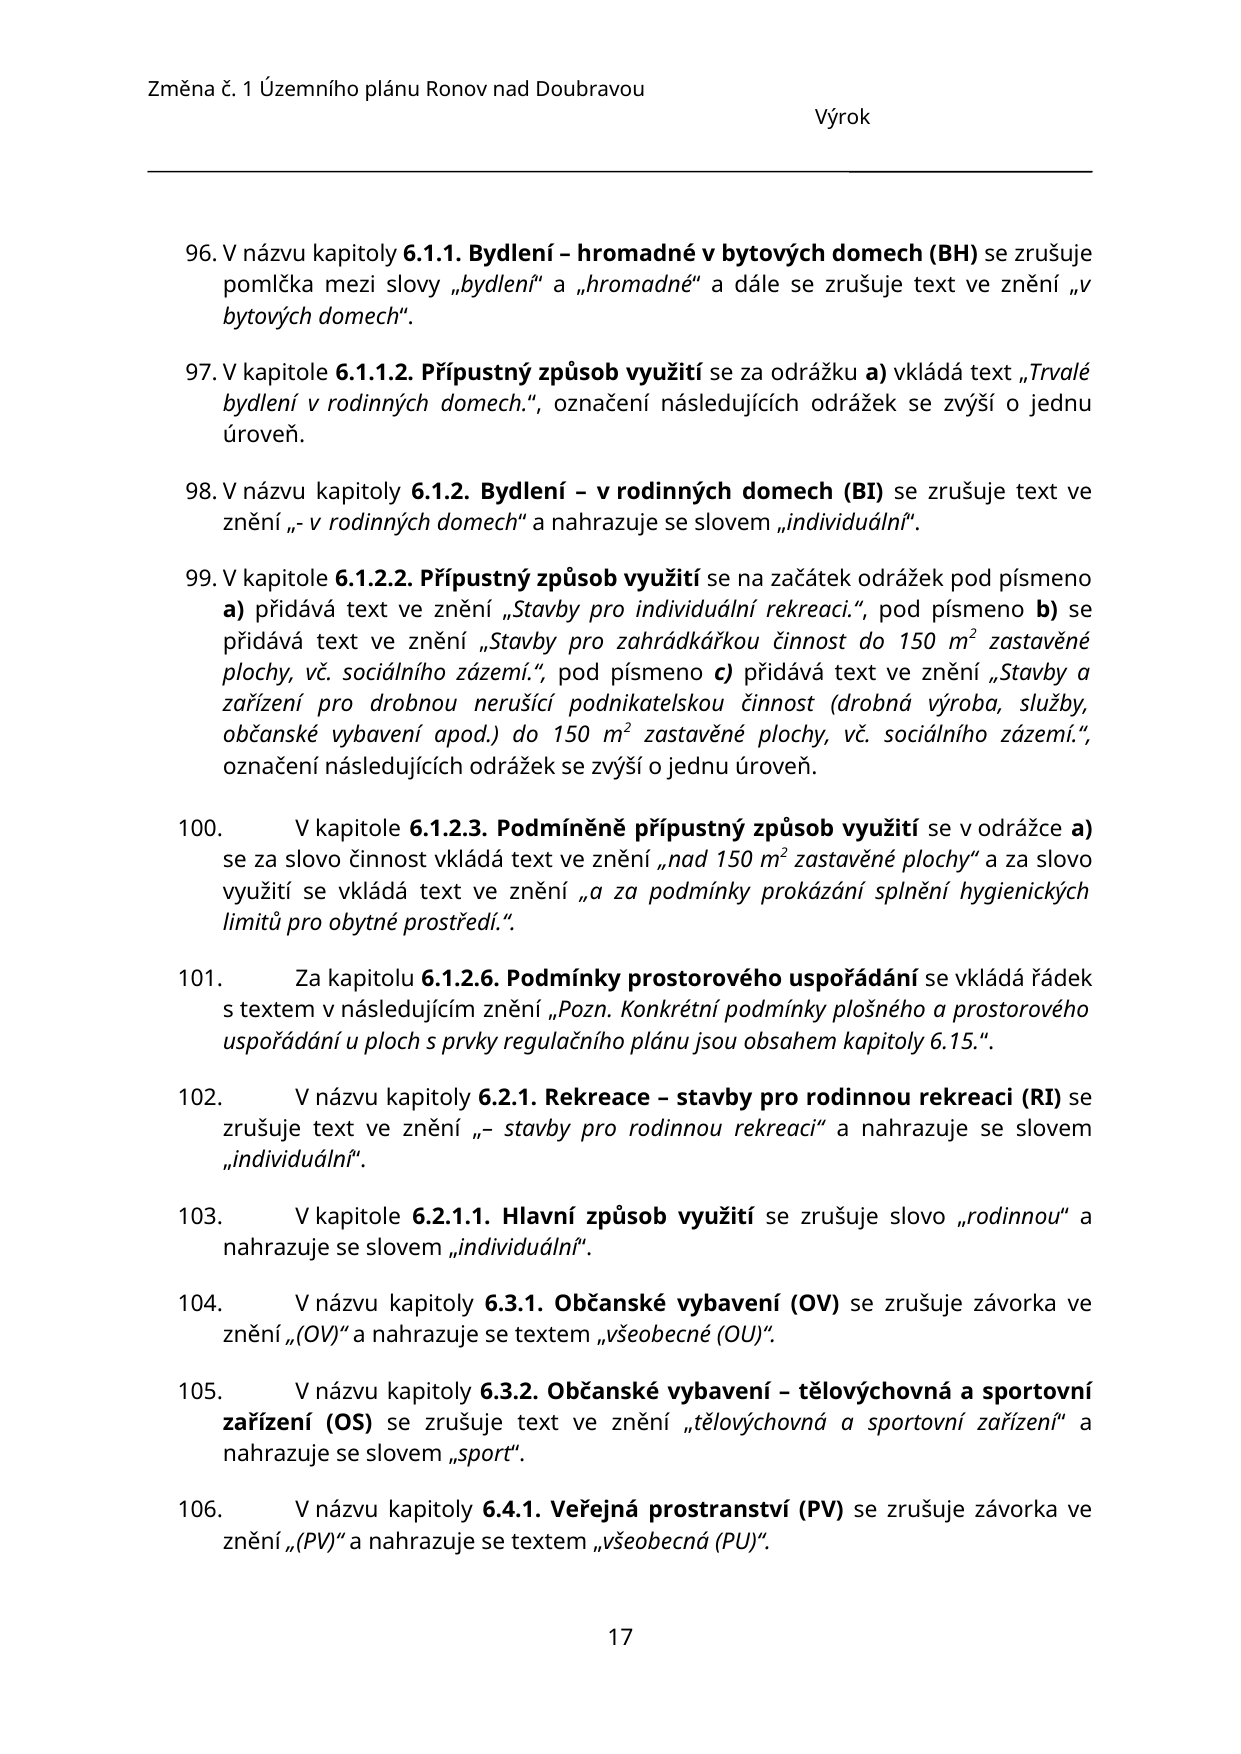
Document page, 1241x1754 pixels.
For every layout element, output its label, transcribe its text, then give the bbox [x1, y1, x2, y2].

list Za kapitolu 6.1.2.6. Podmínky prostorového uspořádání se vkládá řádek s textem v následujícím znění „Pozn. Konkrétní podmínky plošného a prostorového uspořádání u ploch s prvky regulačního plánu jsou obsahem kapitoly 6.15.“. [177, 962, 1093, 1056]
list V názvu kapitoly 6.1.2. Bydlení – v rodinných domech (BI) se zrušuje text ve znění „- v rodinných domech“ a nahrazuje se slovem „individuální“. [185, 474, 1093, 537]
list V názvu kapitoly 6.3.1. Občanské vybavení (OV) se zrušuje závorka ve znění „(OV)“ a nahrazuje se textem „všeobecné (OU)“. [177, 1287, 1093, 1349]
list V kapitole 6.2.1.1. Hlavní způsob využití se zrušuje slovo „rodinnou“ a nahrazuje se slovem „individuální“. [177, 1199, 1093, 1262]
list V názvu kapitoly 6.3.2. Občanské vybavení – tělovýchovná a sportovní zařízení (OS) se zrušuje text ve znění „tělovýchovná a sportovní zařízení“ a nahrazuje se slovem „sport“. [177, 1374, 1093, 1468]
list V kapitole 6.1.2.2. Přípustný způsob využití se na začátek odrážek pod písmeno a) přidává text ve znění „Stavby pro individuální rekreaci.“, pod písmeno b) se přidává text ve znění „Stavby pro zahrádkářkou činnost do 150 m2 zastavěné plochy, vč. sociálního zázemí.“, pod písmeno c) přidává text ve znění „Stavby a zařízení pro drobnou nerušící podnikatelskou činnost (drobná výroba, služby, občanské vybavení apod.) do 150 m2 zastavěné plochy, vč. sociálního zázemí.“, označení následujících odrážek se zvýší o jednu úroveň. [185, 562, 1093, 781]
list V názvu kapitoly 6.2.1. Rekreace – stavby pro rodinnou rekreaci (RI) se zrušuje text ve znění „– stavby pro rodinnou rekreaci“ a nahrazuje se slovem „individuální“. [177, 1081, 1093, 1174]
list V názvu kapitoly 6.4.1. Veřejná prostranství (PV) se zrušuje závorka ve znění „(PV)“ a nahrazuje se textem „všeobecná (PU)“. [177, 1493, 1093, 1556]
list V kapitole 6.1.2.3. Podmíněně přípustný způsob využití se v odrážce a) se za slovo činnost vkládá text ve znění „nad 150 m2 zastavěné plochy“ a za slovo využití se vkládá text ve znění „a za podmínky prokázání splnění hygienických limitů pro obytné prostředí.“. [177, 812, 1093, 937]
list V názvu kapitoly 6.1.1. Bydlení – hromadné v bytových domech (BH) se zrušuje pomlčka mezi slovy „bydlení“ a „hromadné“ a dále se zrušuje text ve znění „v bytových domech“. [185, 237, 1093, 331]
list V kapitole 6.1.1.2. Přípustný způsob využití se za odrážku a) vkládá text „Trvalé bydlení v rodinných domech.“, označení následujících odrážek se zvýší o jednu úroveň. [185, 356, 1093, 449]
